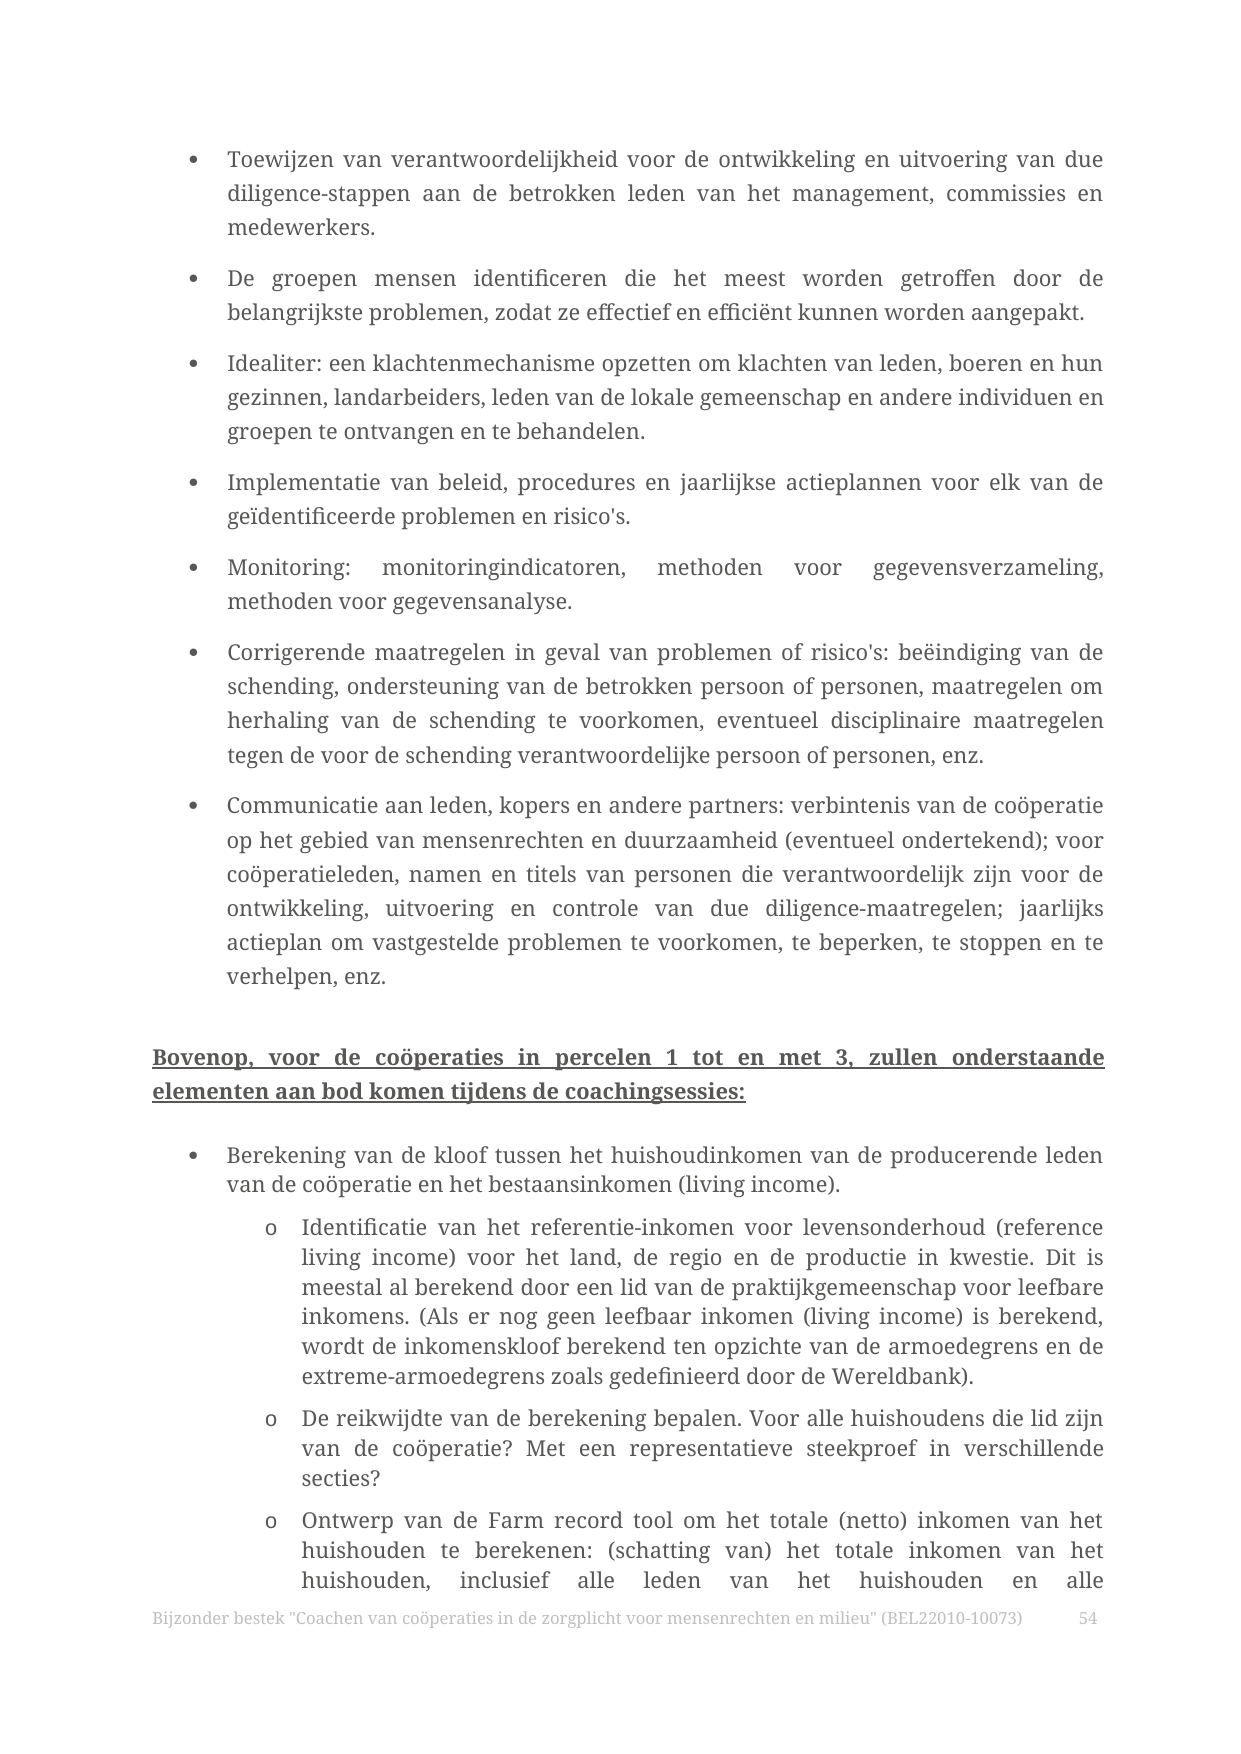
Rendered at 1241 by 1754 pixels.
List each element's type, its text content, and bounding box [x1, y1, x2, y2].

list Monitoring: monitoringindicatoren, methoden voor gegevensverzameling, methoden voor gegevensanalyse. [189, 552, 1105, 616]
list Idealiter: een klachtenmechanisme opzetten om klachten van leden, boeren en hun gezinnen, landarbeiders, leden van de lokale gemeenschap en andere individuen en groepen te ontvangen en te behandelen. [189, 348, 1105, 446]
text Bovenop, voor de coöperaties in percelen 1 tot en met 3, zullen onderstaande elementen aan bod komen tijdens de coachingsessies: [152, 1069, 1105, 1106]
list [264, 1505, 1105, 1595]
list Identificatie van het referentie-inkomen voor levensonderhoud (reference living income) voor het land, de regio en de productie in kwestie. Dit is meestal al berekend door een lid van de praktijkgemeenschap voor leefbare inkomens. (Als er nog geen leefbaar inkomen (living income) is berekend, wordt de inkomenskloof berekend ten opzichte van de armoedegrens en de extreme-armoedegrens zoals gedefinieerd door de Wereldbank). [264, 1212, 1105, 1391]
text Bovenop, voor de coöperaties in percelen 1 tot en met 3, zullen onderstaande elementen aan bod komen tijdens de coachingsessies: [152, 1008, 1105, 1067]
list Toewijzen van verantwoordelijkheid voor de ontwikkeling en uitvoering van due diligence-stappen aan de betrokken leden van het management, commissies en medewerkers. [189, 144, 1105, 242]
list Communicatie aan leden, kopers en andere partners: verbintenis van de coöperatie op het gebied van mensenrechten en duurzaamheid (eventueel ondertekend); voor coöperatieleden, namen en titels van personen die verantwoordelijk zijn voor de ontwikkeling, uitvoering en controle van due diligence-maatregelen; jaarlijks actieplan om vastgestelde problemen te voorkomen, te beperken, te stoppen en te verhelpen, enz. [189, 790, 1105, 991]
list Corrigerende maatregelen in geval van problemen of risico's: beëindiging van de schending, ondersteuning van de betrokken persoon of personen, maatregelen om herhaling van de schending te voorkomen, eventueel disciplinaire maatregelen tegen de voor de schending verantwoordelijke persoon of personen, enz. [189, 637, 1105, 769]
list De groepen mensen identificeren die het meest worden getroffen door de belangrijkste problemen, zodat ze effectief en efficiënt kunnen worden aangepakt. [189, 263, 1105, 327]
list Implementatie van beleid, procedures en jaarlijkse actieplannen voor elk van de geïdentificeerde problemen en risico's. [189, 467, 1105, 531]
list Berekening van de kloof tussen het huishoudinkomen van de producerende leden van de coöperatie en het bestaansinkomen (living income). [189, 1139, 1105, 1199]
list De reikwijdte van de berekening bepalen. Voor alle huishoudens die lid zijn van de coöperatie? Met een representatieve steekproef in verschillende secties? [264, 1403, 1105, 1493]
